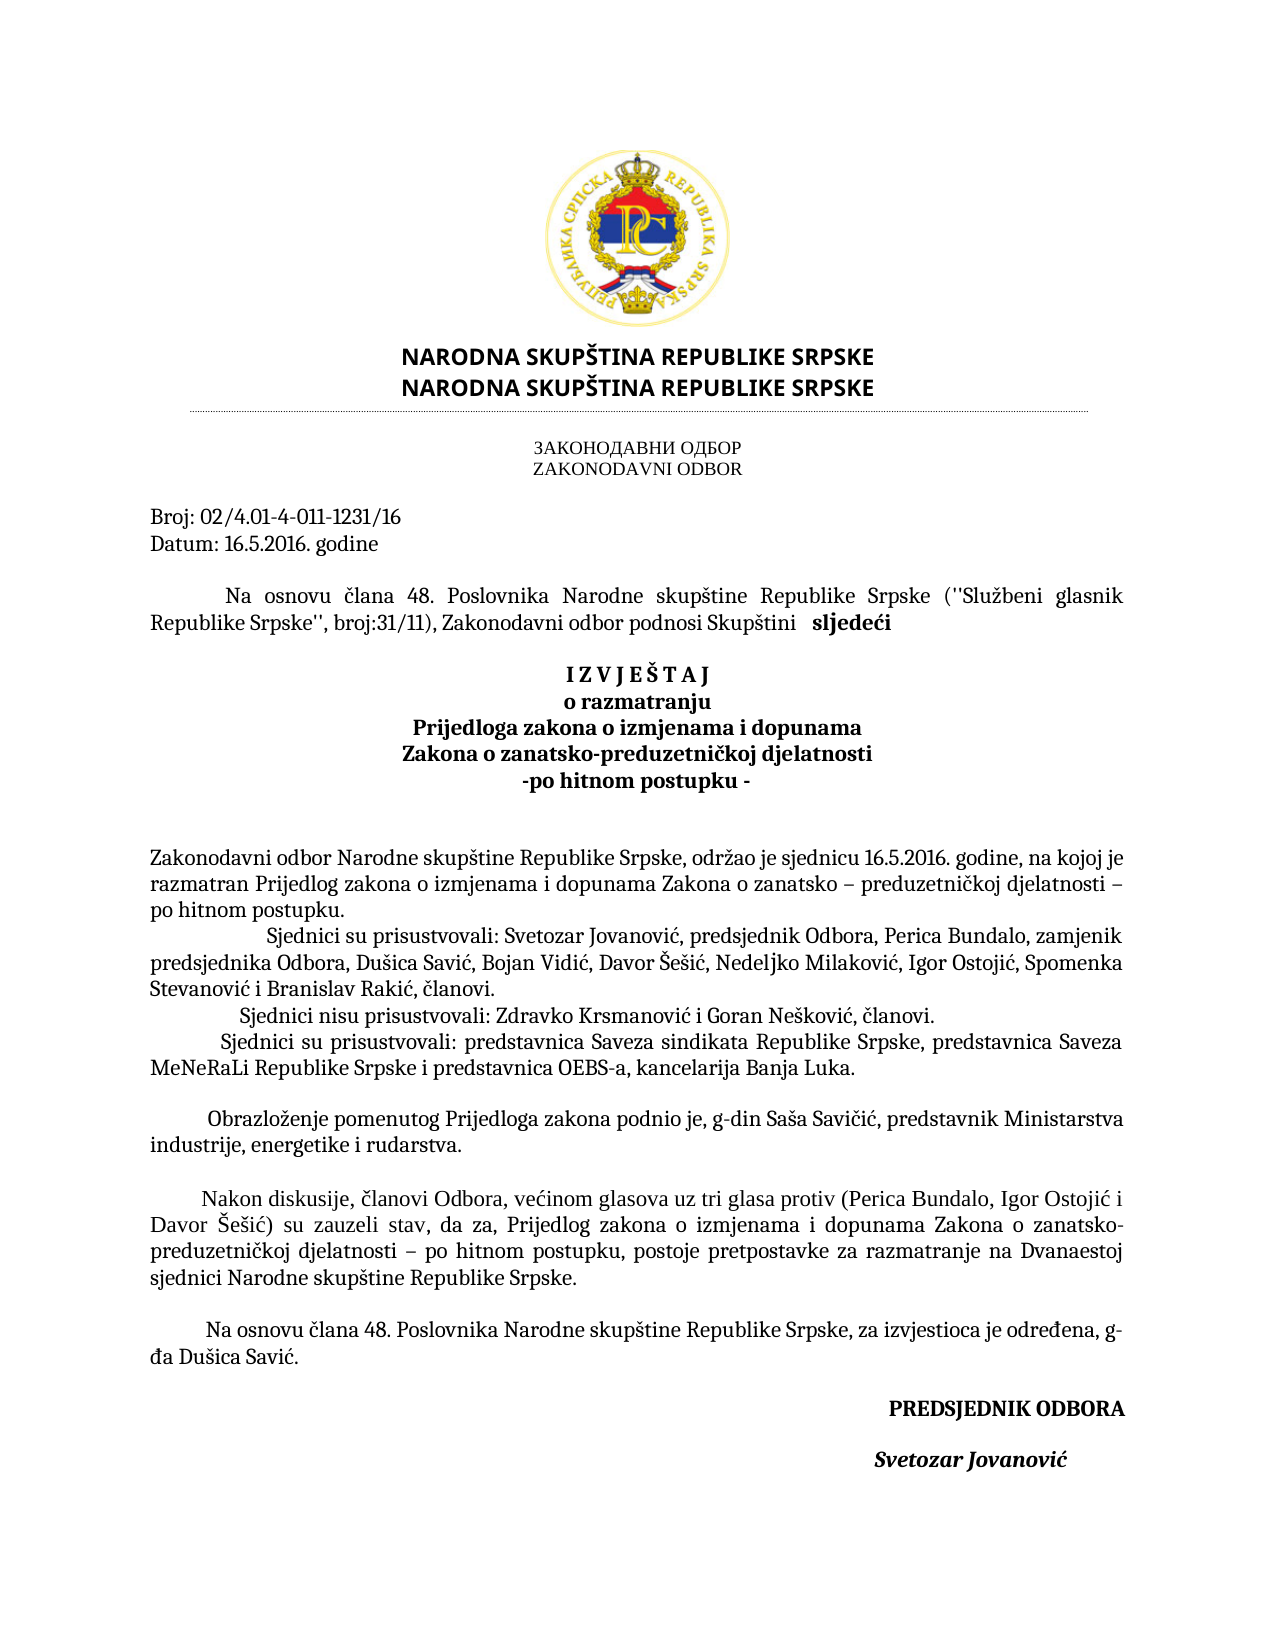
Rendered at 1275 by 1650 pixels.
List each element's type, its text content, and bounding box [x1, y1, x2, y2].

text Obrazloženje pomenutog Prijedloga zakona podnio je, g-din Saša Savičić, predstavnik Ministarstva industrije, energetike i rudarstva. [150, 1106, 1125, 1158]
text Prijedloga zakona o izmjenama i dopunama [150, 715, 1125, 741]
text I Z V J E Š T A J [150, 662, 1125, 688]
text Sjednici su prisustvovali: Svetozar Jovanović, predsjednik Odbora, Perica Bundalo, zamjenik predsjednika Odbora, Dušica Savić, Bojan Vidić, Davor Šešić, Nedelјko Milaković, Igor Ostojić, Spomenka Stevanović i Branislav Rakić, članovi. [150, 923, 1125, 1002]
text Sjednici su prisustvovali: predstavnica Saveza sindikata Republike Srpske, predstavnica Saveza MeNeRaLi Republike Srpske i predstavnica OEBS-a, kancelarija Banja Luka. [150, 1029, 1125, 1081]
text ЗАКОНОДАВНИ ОДБОР [150, 437, 1125, 458]
text o razmatranju [150, 688, 1125, 715]
text Sjednici nisu prisustvovali: Zdravko Krsmanović i Goran Nešković, članovi. [150, 1002, 1125, 1029]
text Na osnovu člana 48. Poslovnika Narodne skupštine Republike Srpske (''Službeni glasnik Republike Srpske'', broj:31/11), Zakonodavni odbor podnosi Skupštini slјedeći [150, 583, 1125, 636]
text Na osnovu člana 48. Poslovnika Narodne skupštine Republike Srpske, za izvjestioca je određena, g-đa Dušica Savić. [150, 1317, 1125, 1370]
text ZAKONODAVNI ODBOR [150, 458, 1125, 480]
text -po hitnom postupku - [150, 767, 1125, 794]
text Datum: 16.5.2016. godine [150, 530, 1125, 557]
text Zakonodavni odbor Narodne skupštine Republike Srpske, održao je sjednicu 16.5.2016. godine, na kojoj je razmatran Prijedlog zakona o izmjenama i dopunama Zakona o zanatsko – preduzetničkoj djelatnosti – po hitnom postupku. [150, 794, 1125, 923]
text Nakon diskusije, članovi Odbora, većinom glasova uz tri glasa protiv (Perica Bundalo, Igor Ostojić i Davor Šešić) su zauzeli stav, da za, Prijedlog zakona o izmjenama i dopunama Zakona o zanatsko-preduzetničkoj djelatnosti – po hitnom postupku, postoje pretpostavke za razmatranje na Dvanaestoj sjednici Narodne skupštine Republike Srpske. [150, 1184, 1125, 1291]
text Broj: 02/4.01-4-011-1231/16 [150, 504, 1125, 530]
text NARODNA SKUPŠTINA REPUBLIKE SRPSKE [150, 372, 1125, 403]
text Svetozar Jovanović [150, 1447, 1125, 1473]
text PREDSJEDNIK ODBORA [150, 1396, 1125, 1422]
text Zakona o zanatsko-preduzetničkoj djelatnosti [150, 741, 1125, 767]
text NARODNA SKUPŠTINA REPUBLIKE SRPSKE [150, 341, 1125, 372]
